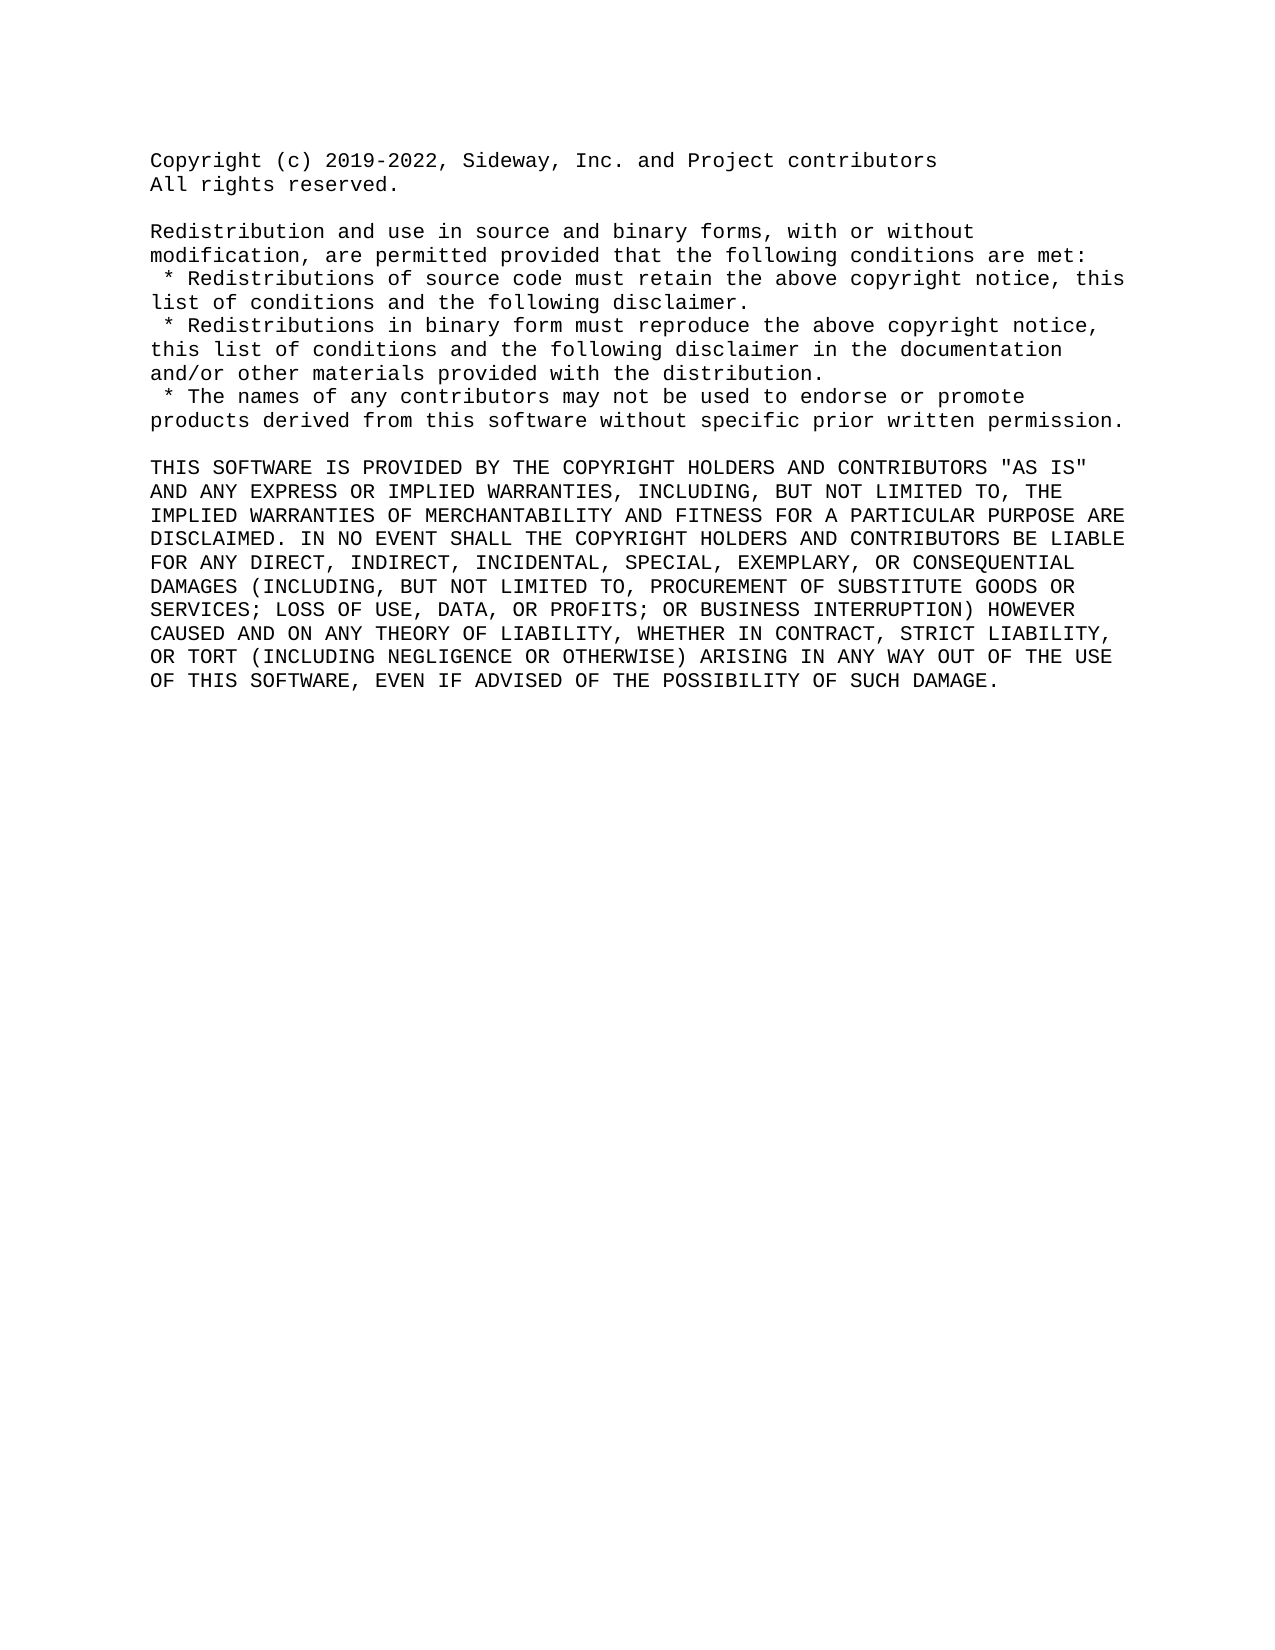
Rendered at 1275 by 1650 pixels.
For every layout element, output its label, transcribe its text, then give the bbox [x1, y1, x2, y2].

text * Redistributions of source code must retain the above copyright notice, this list of conditions and the following disclaimer. [150, 268, 1125, 316]
text THIS SOFTWARE IS PROVIDED BY THE COPYRIGHT HOLDERS AND CONTRIBUTORS "AS IS" AND ANY EXPRESS OR IMPLIED WARRANTIES, INCLUDING, BUT NOT LIMITED TO, THE IMPLIED WARRANTIES OF MERCHANTABILITY AND FITNESS FOR A PARTICULAR PURPOSE ARE DISCLAIMED. IN NO EVENT SHALL THE COPYRIGHT HOLDERS AND CONTRIBUTORS BE LIABLE FOR ANY DIRECT, INDIRECT, INCIDENTAL, SPECIAL, EXEMPLARY, OR CONSEQUENTIAL DAMAGES (INCLUDING, BUT NOT LIMITED TO, PROCUREMENT OF SUBSTITUTE GOODS OR SERVICES; LOSS OF USE, DATA, OR PROFITS; OR BUSINESS INTERRUPTION) HOWEVER CAUSED AND ON ANY THEORY OF LIABILITY, WHETHER IN CONTRACT, STRICT LIABILITY, OR TORT (INCLUDING NEGLIGENCE OR OTHERWISE) ARISING IN ANY WAY OUT OF THE USE OF THIS SOFTWARE, EVEN IF ADVISED OF THE POSSIBILITY OF SUCH DAMAGE. [150, 457, 1125, 694]
text * Redistributions in binary form must reproduce the above copyright notice, this list of conditions and the following disclaimer in the documentation and/or other materials provided with the distribution. [150, 316, 1125, 386]
text Copyright (c) 2019-2022, Sideway, Inc. and Project contributors [150, 150, 1125, 174]
text Redistribution and use in source and binary forms, with or without modification, are permitted provided that the following conditions are met: [150, 221, 1125, 268]
text All rights reserved. [150, 174, 1125, 197]
text * The names of any contributors may not be used to endorse or promote products derived from this software without specific prior written permission. [150, 386, 1125, 434]
